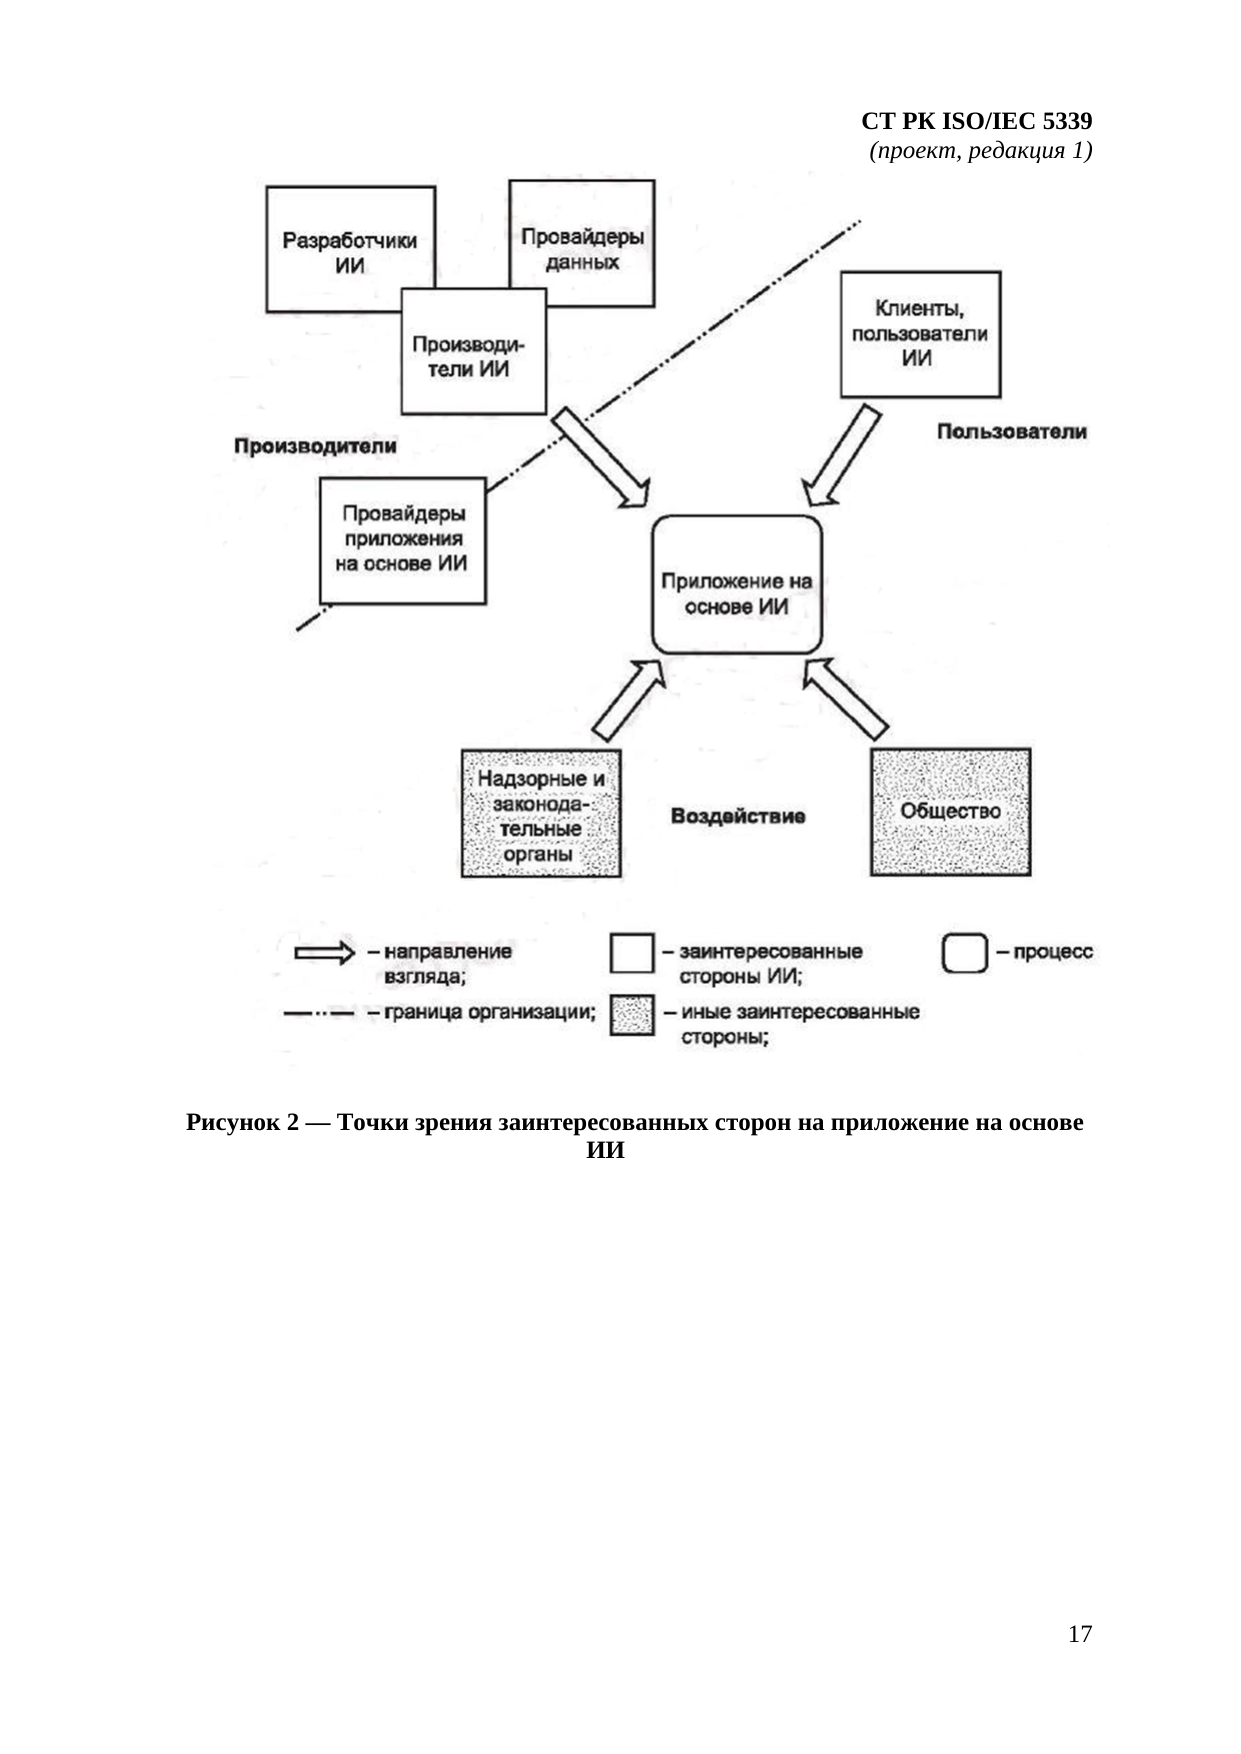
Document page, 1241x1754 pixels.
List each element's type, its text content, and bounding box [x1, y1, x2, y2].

text Рисунок 2 — Точки зрения заинтересованных сторон на приложение на основе ИИ [118, 1107, 1092, 1164]
picture [177, 163, 1152, 1078]
